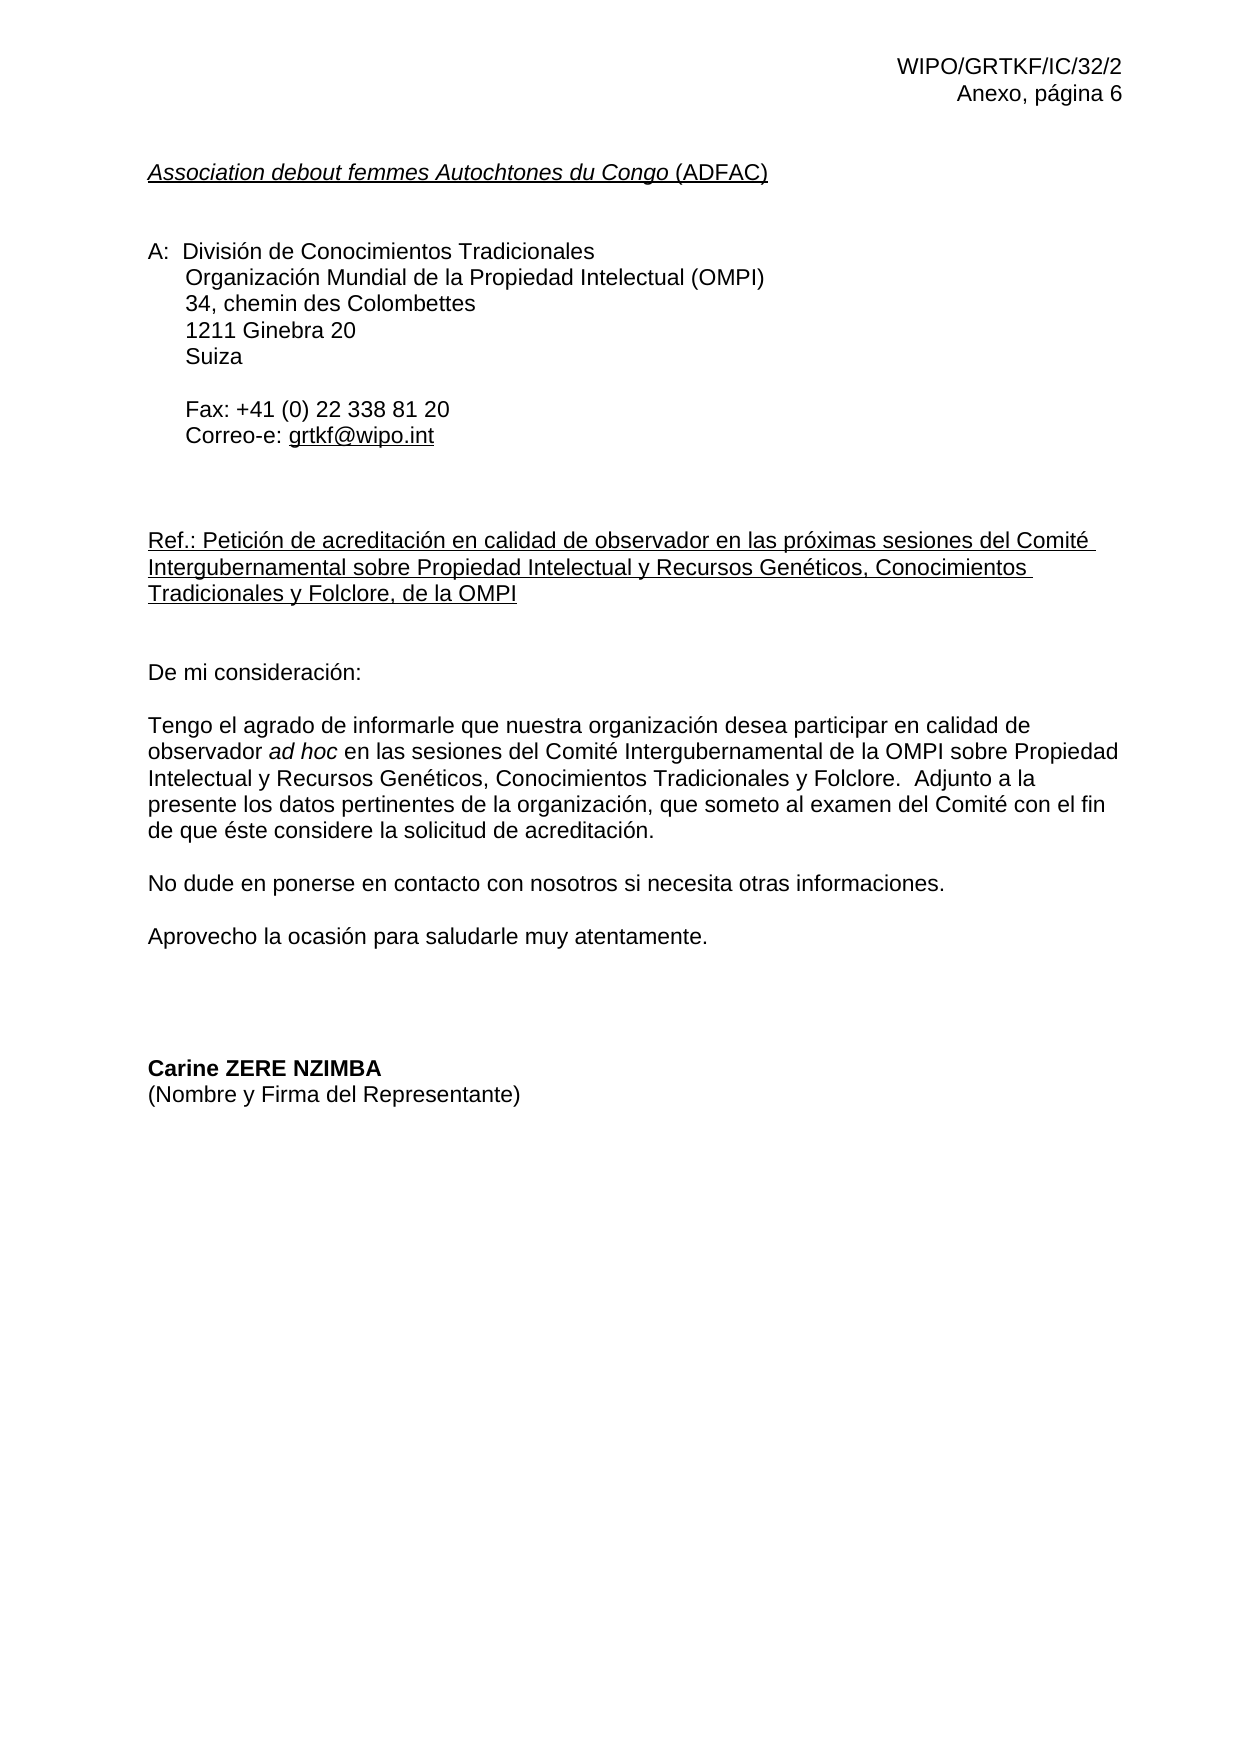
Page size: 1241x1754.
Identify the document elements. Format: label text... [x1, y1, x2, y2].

text Fax: +41 (0) 22 338 81 20 [148, 396, 1124, 422]
text 34, chemin des Colombettes [148, 290, 1124, 317]
text Association debout femmes Autochtones du Congo (ADFAC) [148, 158, 1124, 185]
text Correo-e: grtkf@wipo.int [148, 422, 1124, 448]
text De mi consideración: [148, 659, 1124, 686]
text Carine ZERE NZIMBA [148, 1054, 1124, 1081]
text Aprovecho la ocasión para saludarle muy atentamente. [148, 923, 1124, 949]
text A: División de Conocimientos Tradicionales [148, 238, 1124, 264]
text Organización Mundial de la Propiedad Intelectual (OMPI) [148, 264, 1124, 290]
text Tengo el agrado de informarle que nuestra organización desea participar en calidad de observador ad hoc en las sesiones del Comité Intergubernamental de la OMPI sobre Propiedad Intelectual y Recursos Genéticos, Conocimientos Tradicionales y Folclore. Adjunto a la presente los datos pertinentes de la organización, que someto al examen del Comité con el fin de que éste considere la solicitud de acreditación. [148, 712, 1122, 844]
text No dude en ponerse en contacto con nosotros si necesita otras informaciones. [148, 870, 1124, 896]
text Suiza [148, 343, 1124, 369]
text Ref.: Petición de acreditación en calidad de observador en las próximas sesiones del Comité Intergubernamental sobre Propiedad Intelectual y Recursos Genéticos, Conocimientos Tradicionales y Folclore, de la OMPI [148, 527, 1124, 607]
text 1211 Ginebra 20 [148, 317, 1124, 343]
text (Nombre y Firma del Representante) [148, 1081, 1124, 1107]
